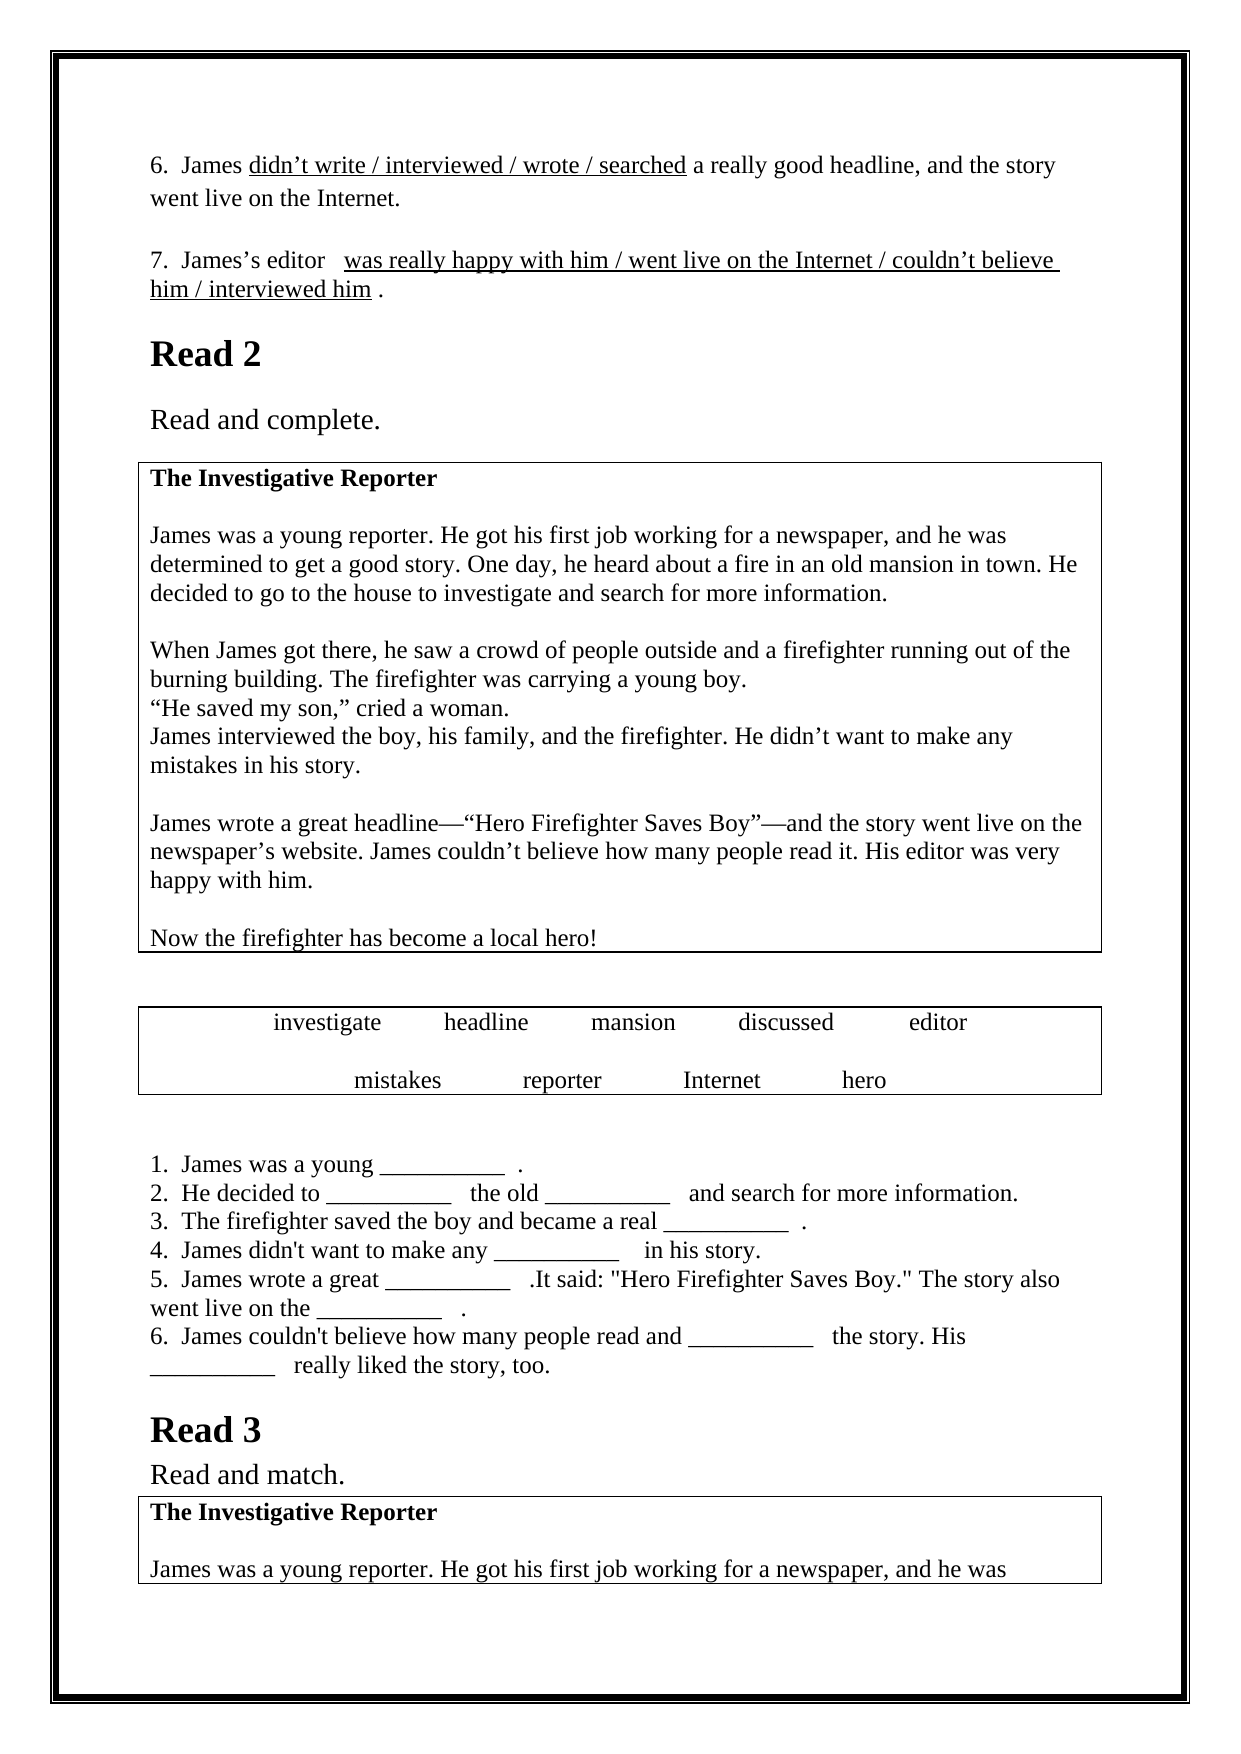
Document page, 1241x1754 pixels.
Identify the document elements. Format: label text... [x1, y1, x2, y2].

text Read and complete. [150, 402, 1090, 436]
text Read 2 [150, 332, 1090, 375]
text 2. He decided to __________ the old __________ and search for more information. [150, 1178, 1090, 1206]
text 4. James didn't want to make any __________ in his story. [150, 1235, 1090, 1264]
text 6. James couldn't believe how many people read and __________ the story. His __________ really liked the story, too. [150, 1321, 1090, 1379]
text 6. James didn’t write / interviewed / wrote / searched a really good headline, and the story went live on the Internet. [150, 150, 1090, 212]
text 7. James’s editor was really happy with him / went live on the Internet / couldn’t believe him / interviewed him . [150, 245, 1090, 303]
text Read 3 [150, 1408, 1090, 1451]
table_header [139, 1497, 1101, 1583]
table_header investigate headline mansion discussed editor mistakes reporter Internet hero [139, 1008, 1101, 1094]
text 5. James wrote a great __________ .It said: "Hero Firefighter Saves Boy." The story also went live on the __________ . [150, 1264, 1090, 1321]
text 3. The firefighter saved the boy and became a real __________ . [150, 1206, 1090, 1235]
text 1. James was a young __________ . [150, 1149, 1090, 1178]
text Read and match. [150, 1457, 1090, 1491]
